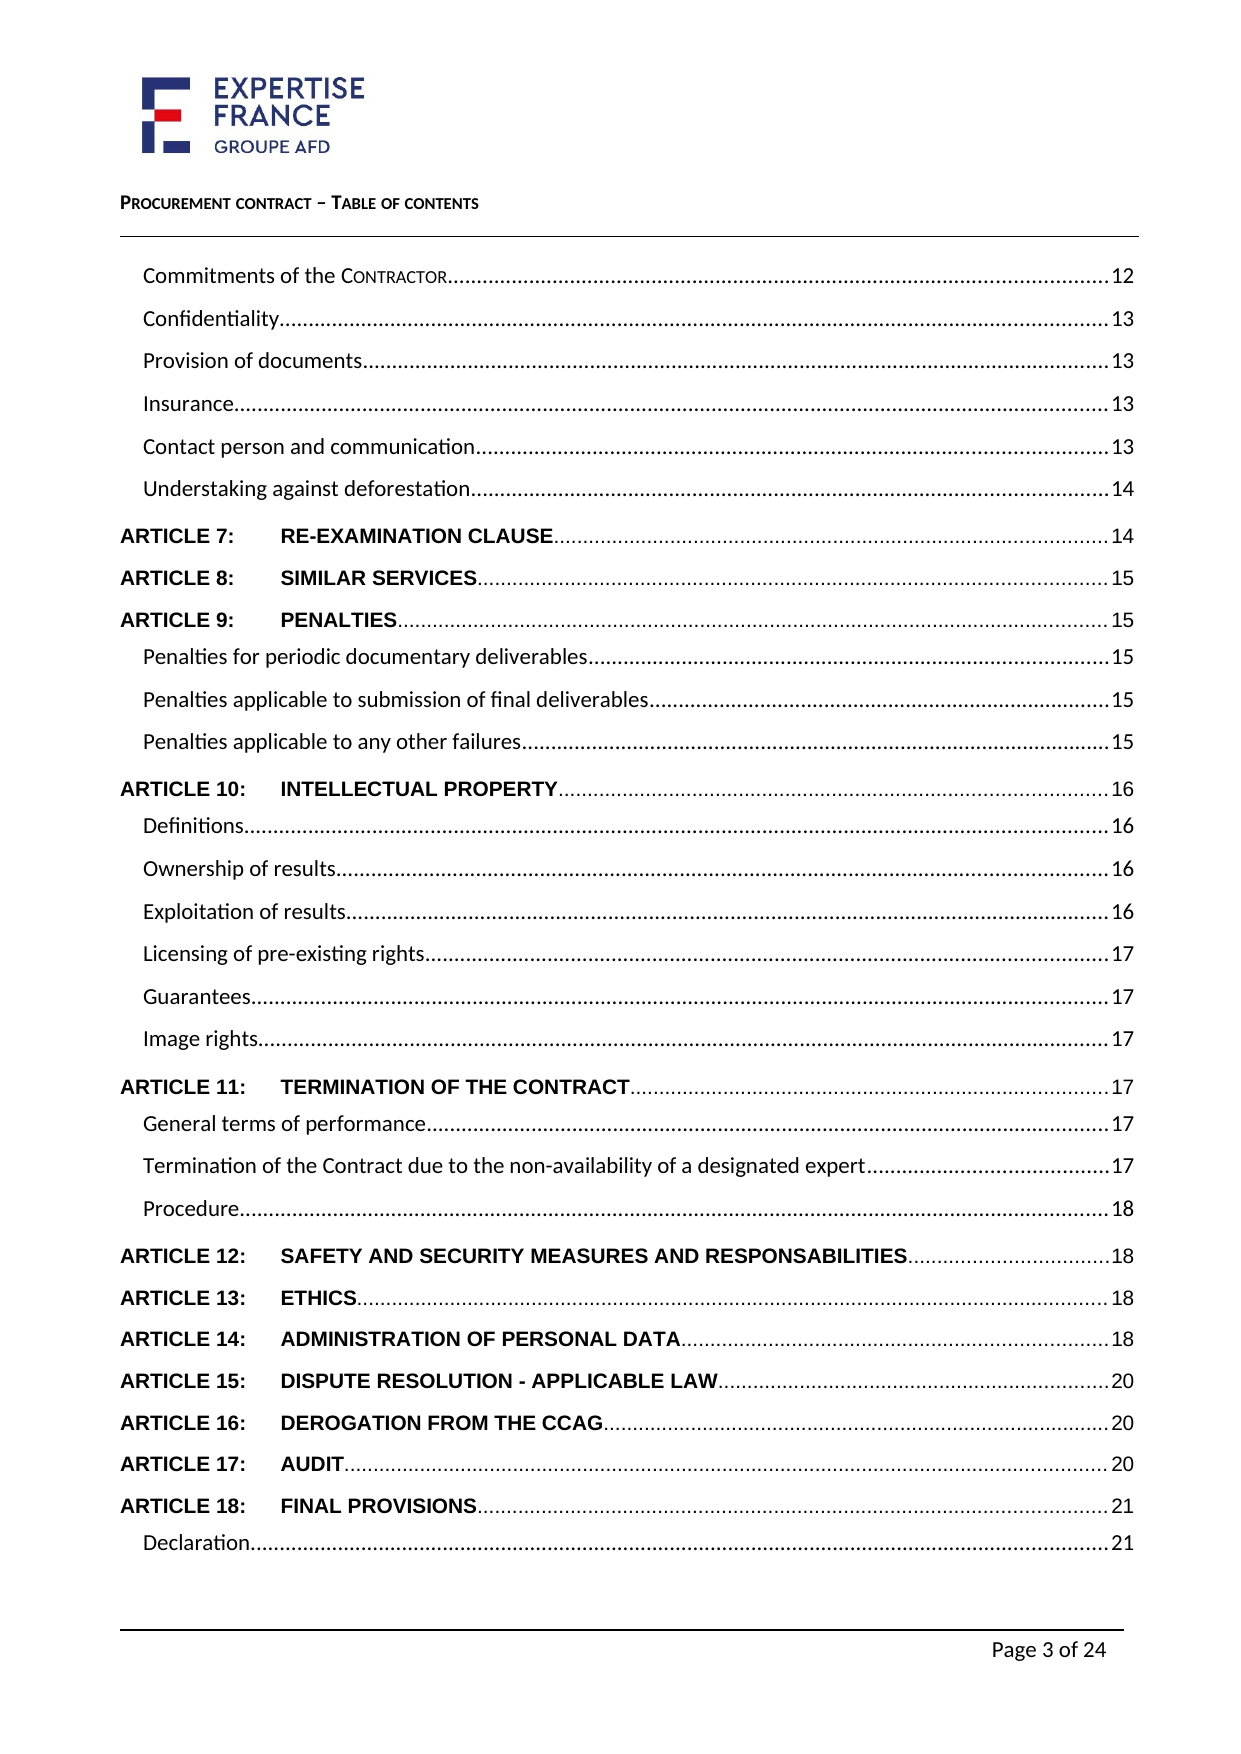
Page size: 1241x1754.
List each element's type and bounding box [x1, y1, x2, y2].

picture [120, 45, 391, 184]
